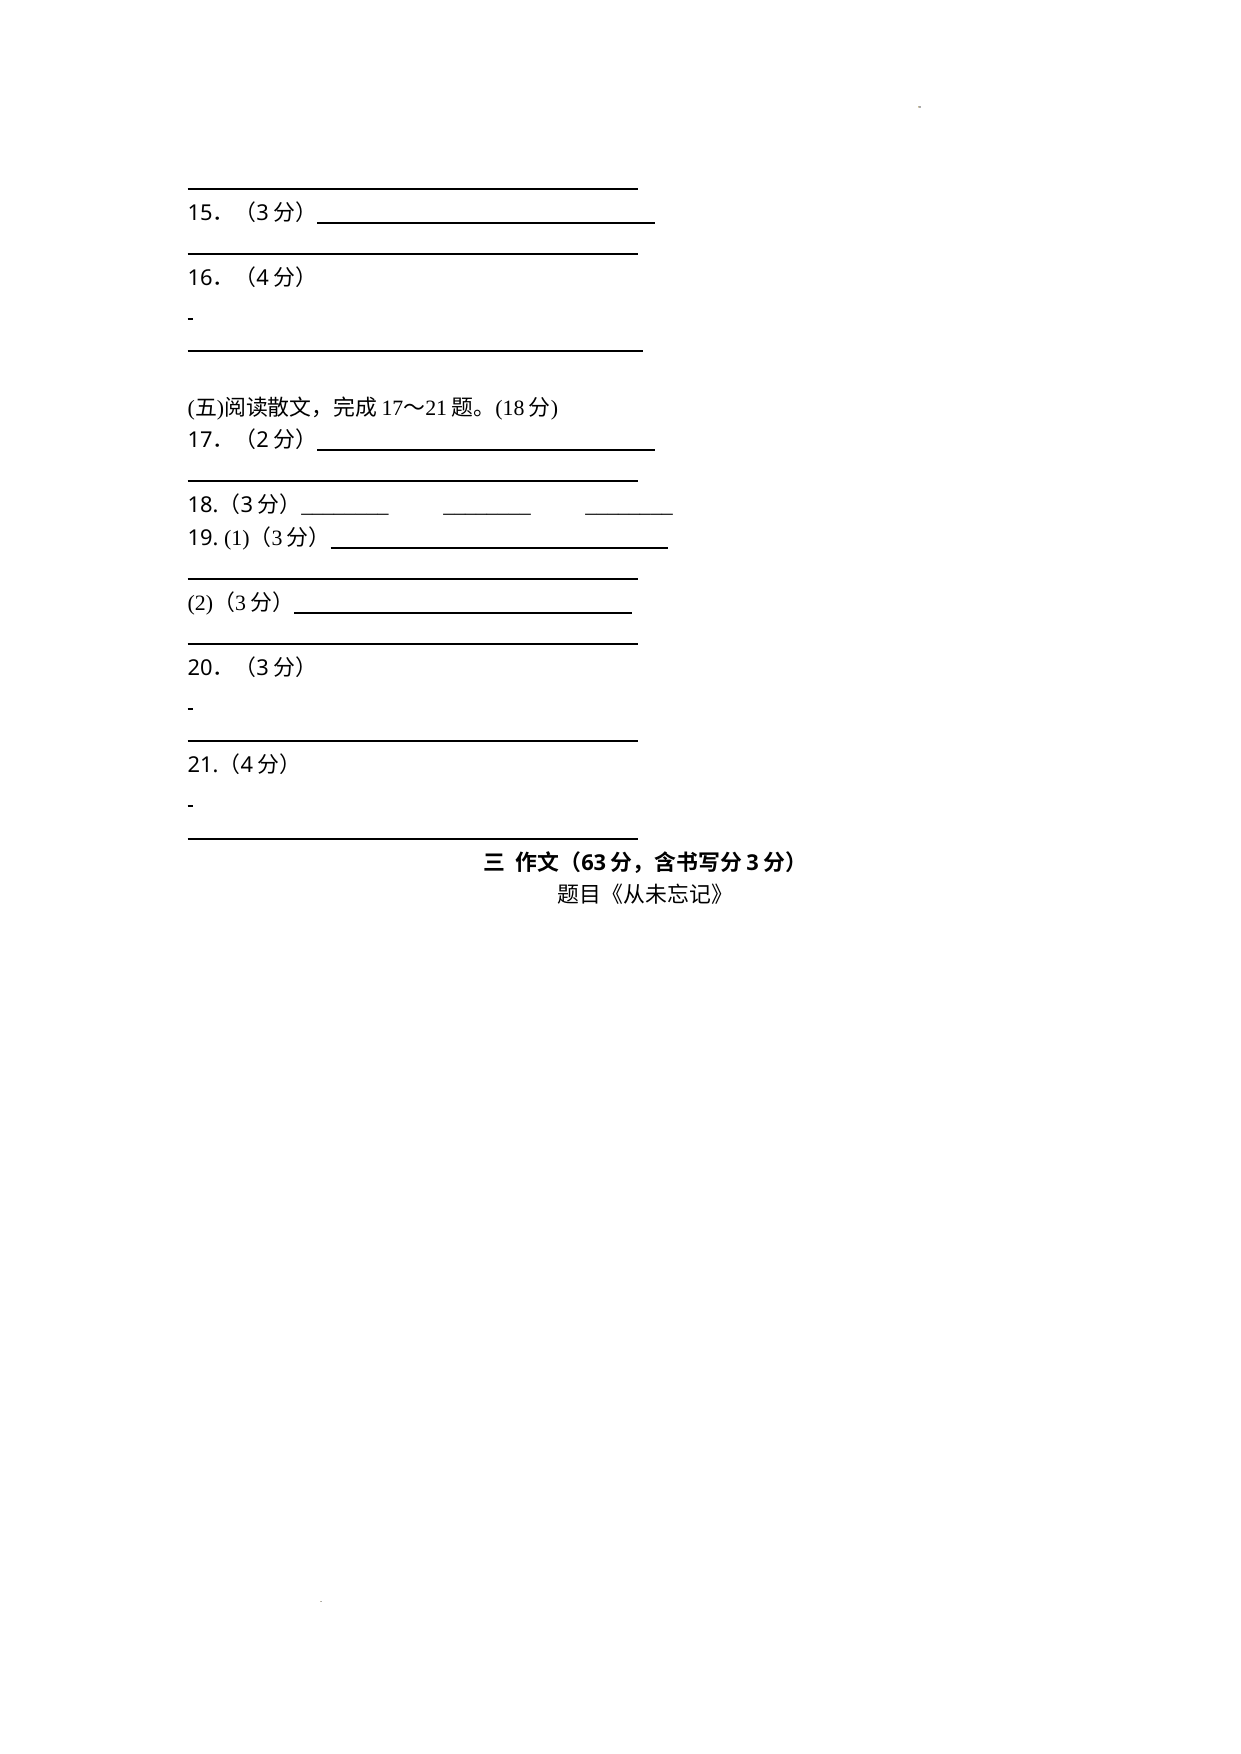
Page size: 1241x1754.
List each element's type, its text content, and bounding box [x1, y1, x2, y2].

text 18.（3分）________ ________ ________ [187, 487, 1053, 519]
text 三 作文（63分，含书写分3分） [187, 844, 1053, 877]
text 15．（3分） [187, 194, 1053, 227]
text 20．（3分） [187, 649, 1053, 682]
text 21.（4分） [187, 747, 1053, 779]
text (2)（3分） [187, 584, 1053, 617]
text 题目《从未忘记》 [187, 877, 1053, 909]
text 17．（2分） [187, 422, 1053, 454]
text 16．（4分） [187, 259, 1053, 292]
text (五)阅读散文，完成17～21题。(18分) [187, 389, 1053, 422]
text 19. (1)（3分） [187, 519, 1053, 552]
